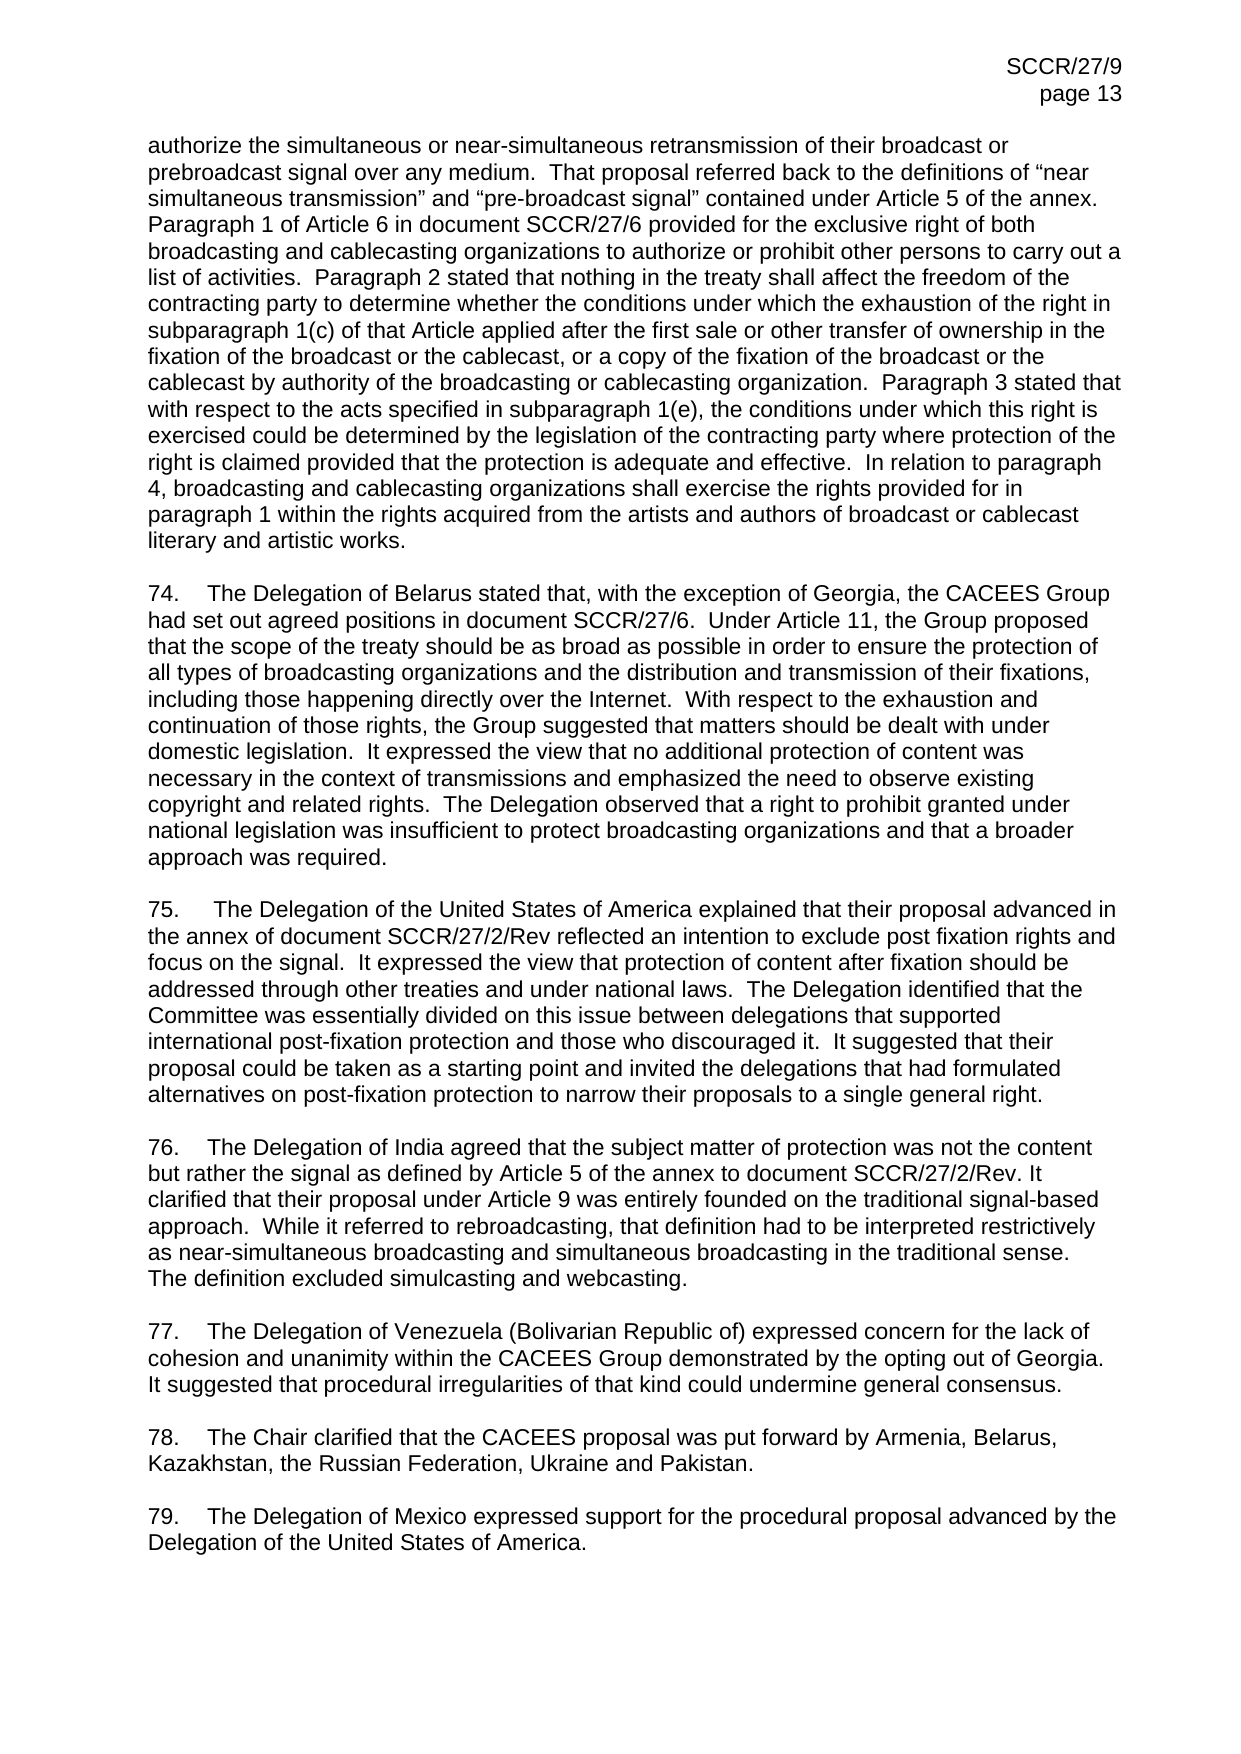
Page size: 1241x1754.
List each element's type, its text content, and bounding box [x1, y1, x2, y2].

list The Delegation of the United States of America explained that their proposal advanced in the annex of document SCCR/27/2/Rev reflected an intention to exclude post fixation rights and focus on the signal. It expressed the view that protection of content after fixation should be addressed through other treaties and under national laws. The Delegation identified that the Committee was essentially divided on this issue between delegations that supported international post-fixation protection and those who discouraged it. It suggested that their proposal could be taken as a starting point and invited the delegations that had formulated alternatives on post-fixation protection to narrow their proposals to a single general right. [148, 896, 1122, 1107]
list The Delegation of Mexico expressed support for the procedural proposal advanced by the Delegation of the United States of America. [148, 1503, 1122, 1555]
list The Chair clarified that the CACEES proposal was put forward by Armenia, Belarus, Kazakhstan, the Russian Federation, Ukraine and Pakistan. [148, 1423, 1122, 1476]
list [148, 132, 1122, 554]
list The Delegation of India agreed that the subject matter of protection was not the content but rather the signal as defined by Article 5 of the annex to document SCCR/27/2/Rev. It clarified that their proposal under Article 9 was entirely founded on the traditional signal-based approach. While it referred to rebroadcasting, that definition had to be interpreted restrictively as near-simultaneous broadcasting and simultaneous broadcasting in the traditional sense. The definition excluded simulcasting and webcasting. [148, 1134, 1122, 1292]
list The Delegation of Venezuela (Bolivarian Republic of) expressed concern for the lack of cohesion and unanimity within the CACEES Group demonstrated by the opting out of Georgia. It suggested that procedural irregularities of that kind could undermine general consensus. [148, 1318, 1122, 1397]
list The Delegation of Belarus stated that, with the exception of Georgia, the CACEES Group had set out agreed positions in document SCCR/27/6. Under Article 11, the Group proposed that the scope of the treaty should be as broad as possible in order to ensure the protection of all types of broadcasting organizations and the distribution and transmission of their fixations, including those happening directly over the Internet. With respect to the exhaustion and continuation of those rights, the Group suggested that matters should be dealt with under domestic legislation. It expressed the view that no additional protection of content was necessary in the context of transmissions and emphasized the need to observe existing copyright and related rights. The Delegation observed that a right to prohibit granted under national legislation was insufficient to protect broadcasting organizations and that a broader approach was required. [148, 580, 1122, 870]
